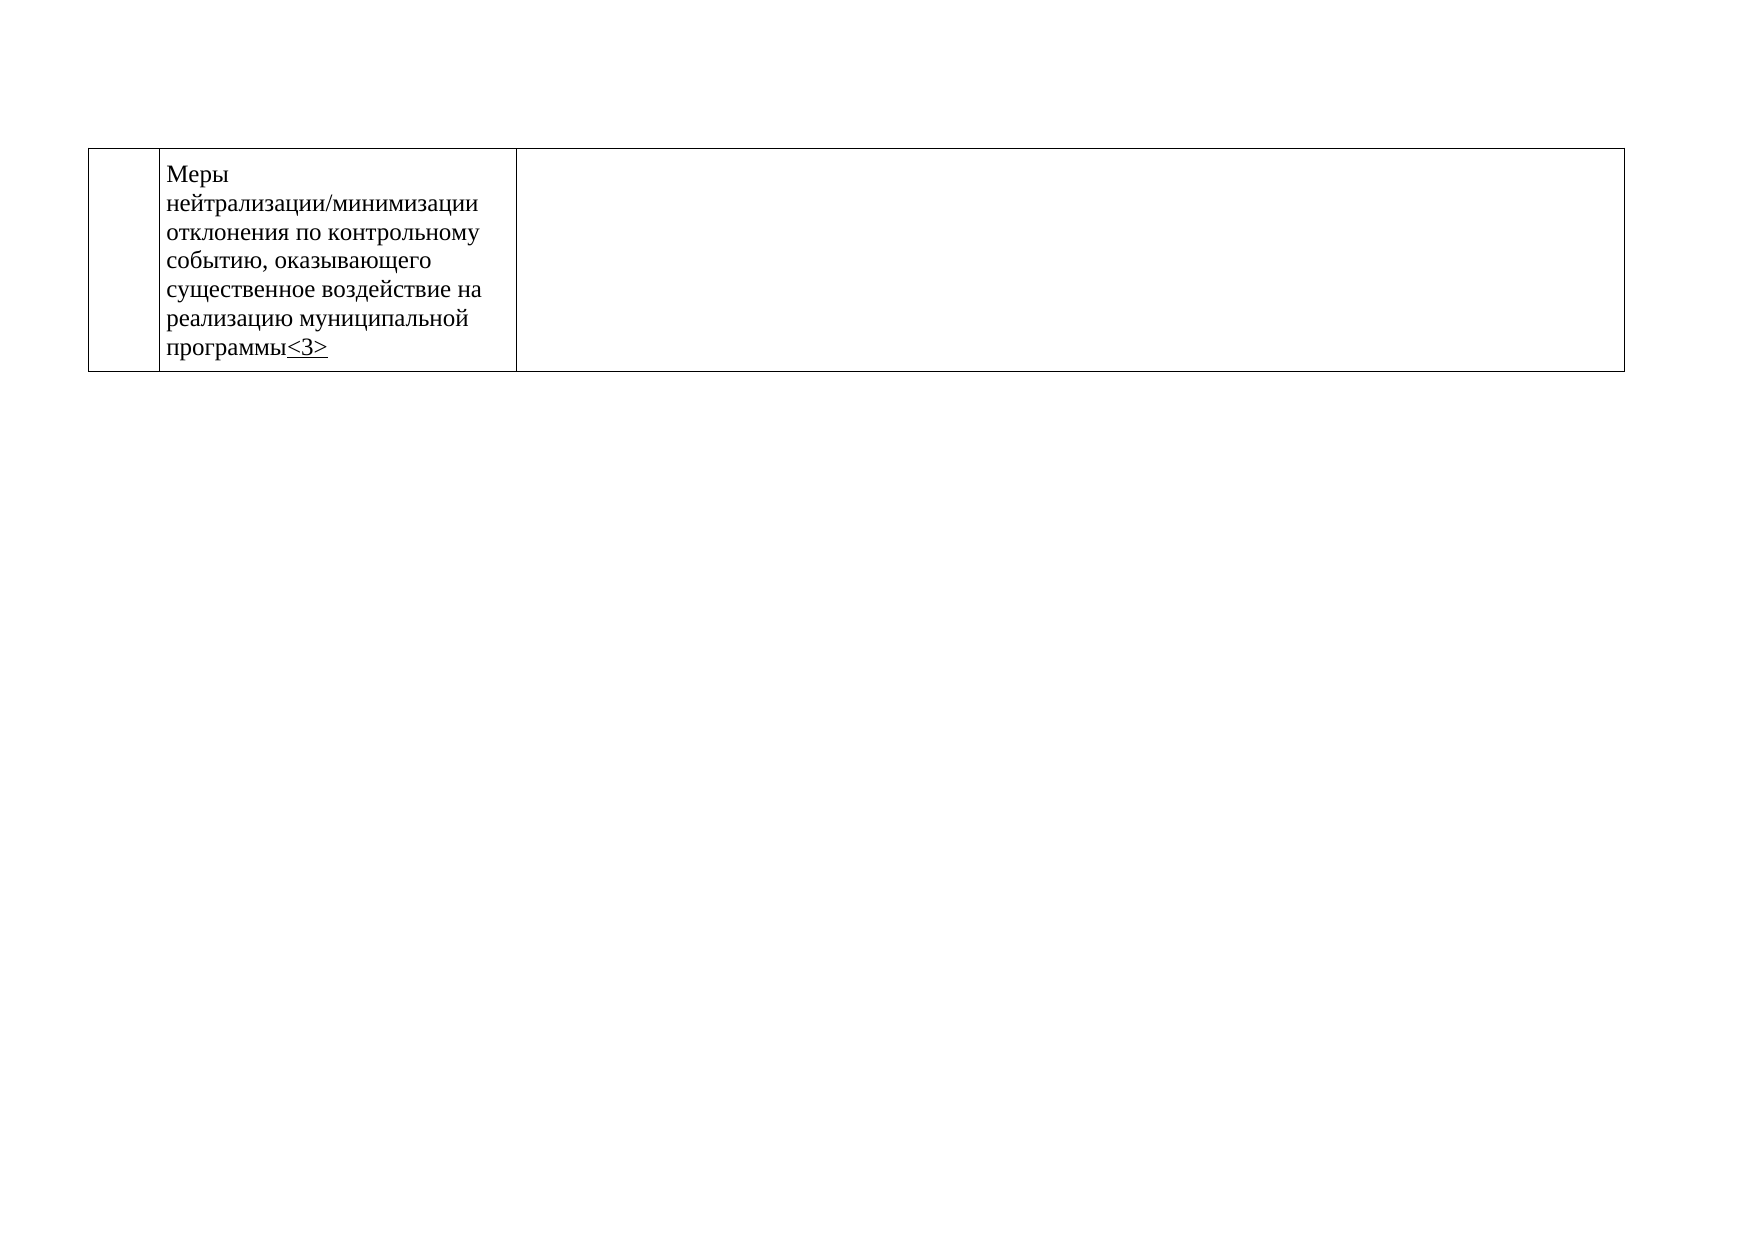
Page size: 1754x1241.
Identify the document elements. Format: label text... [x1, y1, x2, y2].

table_cell [517, 149, 1624, 371]
table_cell Меры нейтрализации/минимизации отклонения по контрольному событию, оказывающего существенное воздействие на реализацию муниципальной программы<3> [160, 149, 516, 371]
table_cell [89, 149, 159, 371]
